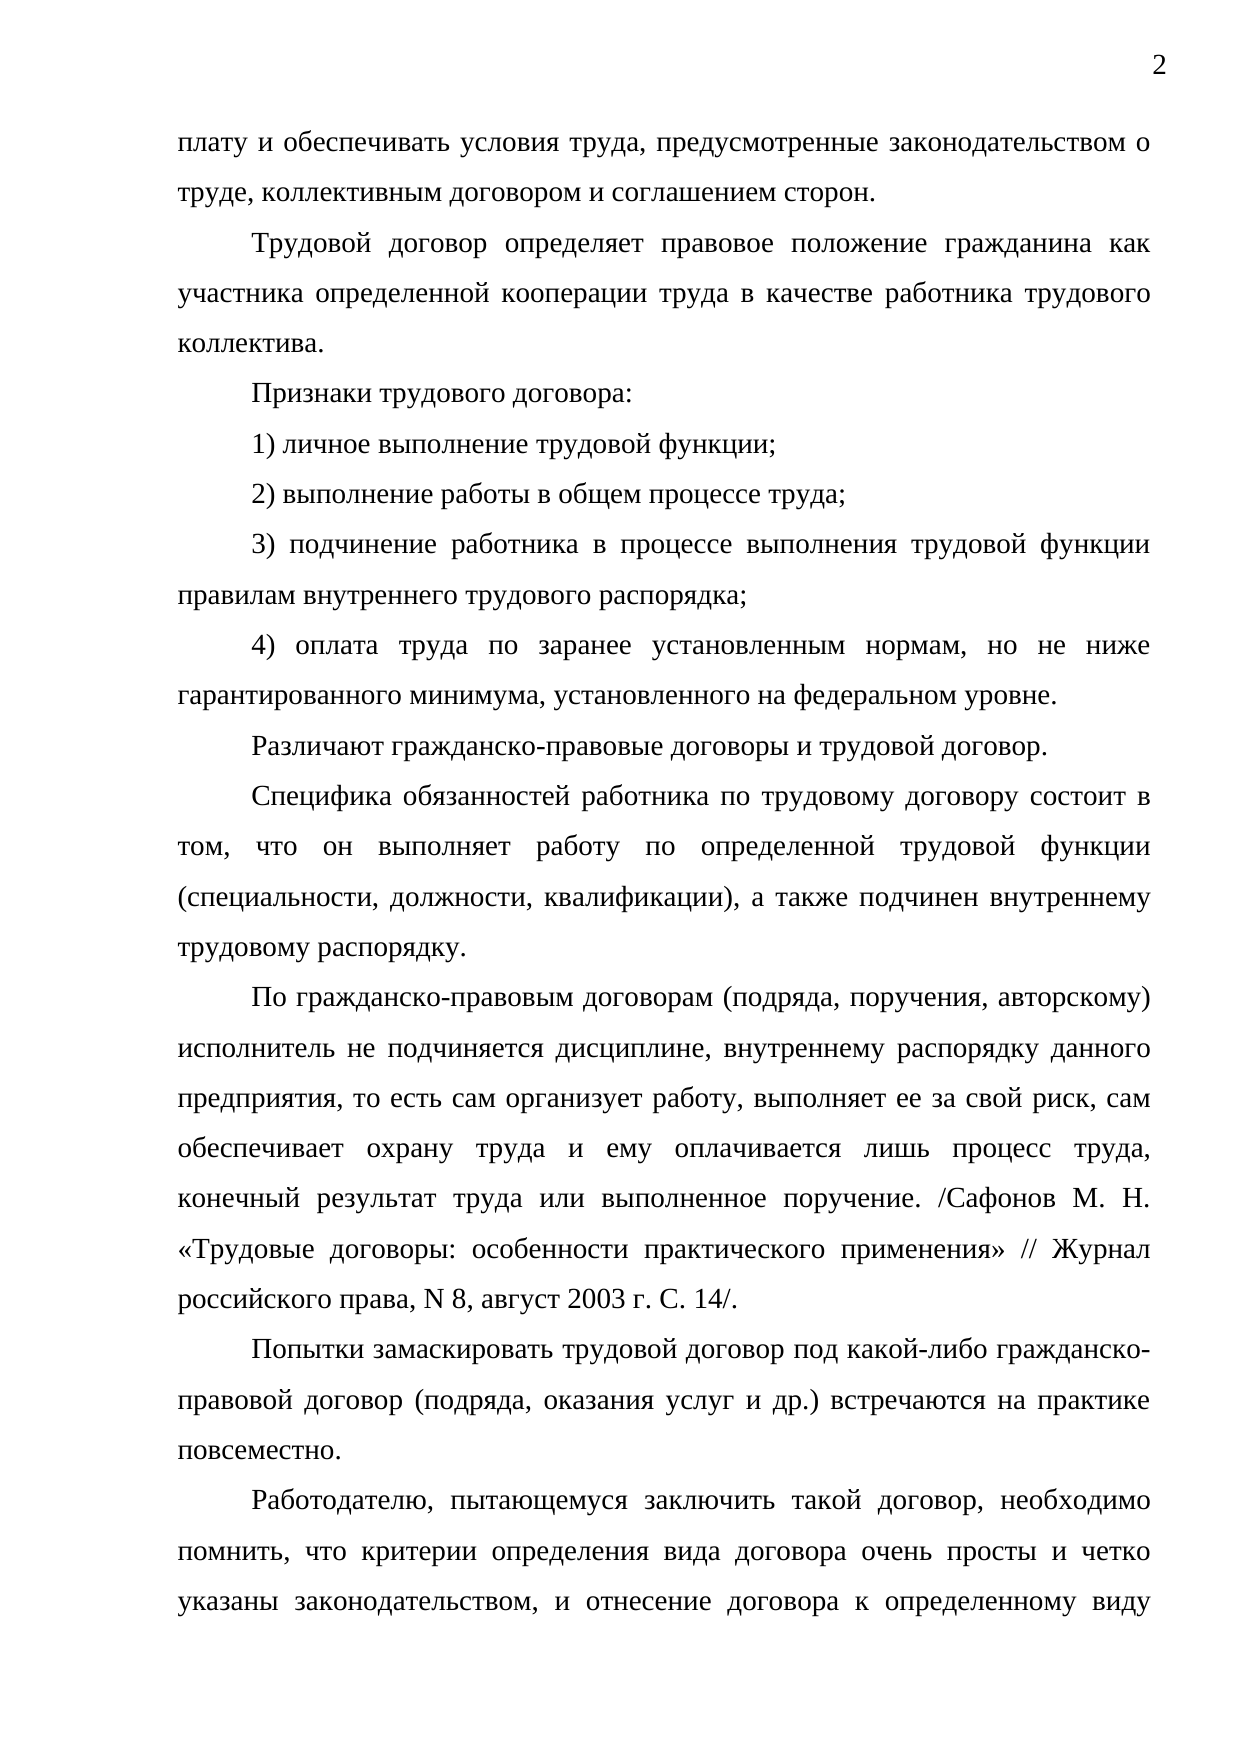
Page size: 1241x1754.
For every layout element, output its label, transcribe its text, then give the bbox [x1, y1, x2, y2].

text Различают гражданско-правовые договоры и трудовой договор. [177, 728, 1152, 761]
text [177, 1482, 1152, 1617]
text 1) личное выполнение трудовой функции; [177, 426, 1152, 459]
text 3) подчинение работника в процессе выполнения трудовой функции правилам внутреннего трудового распорядка; [177, 527, 1152, 610]
text Признаки трудового договора: [177, 376, 1152, 409]
text 4) оплата труда по заранее установленным нормам, но не ниже гарантированного минимума, установленного на федеральном уровне. [177, 627, 1152, 711]
text Специфика обязанностей работника по трудовому договору состоит в том, что он выполняет работу по определенной трудовой функции (специальности, должности, квалификации), а также подчинен внутреннему трудовому распорядку. [177, 778, 1152, 963]
text По гражданско-правовым договорам (подряда, поручения, авторскому) исполнитель не подчиняется дисциплине, внутреннему распорядку данного предприятия, то есть сам организует работу, выполняет ее за свой риск, сам обеспечивает охрану труда и ему оплачивается лишь процесс труда, конечный результат труда или выполненное поручение. /Сафонов М. Н. «Трудовые договоры: особенности практического применения» // Журнал российского права, N 8, август 2003 г. С. 14/. [177, 979, 1152, 1315]
text 2) выполнение работы в общем процессе труда; [177, 476, 1152, 510]
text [177, 124, 1152, 208]
text Попытки замаскировать трудовой договор под какой-либо гражданско-правовой договор (подряда, оказания услуг и др.) встречаются на практике повсеместно. [177, 1332, 1152, 1466]
text Трудовой договор определяет правовое положение гражданина как участника определенной кооперации труда в качестве работника трудового коллектива. [177, 225, 1152, 359]
